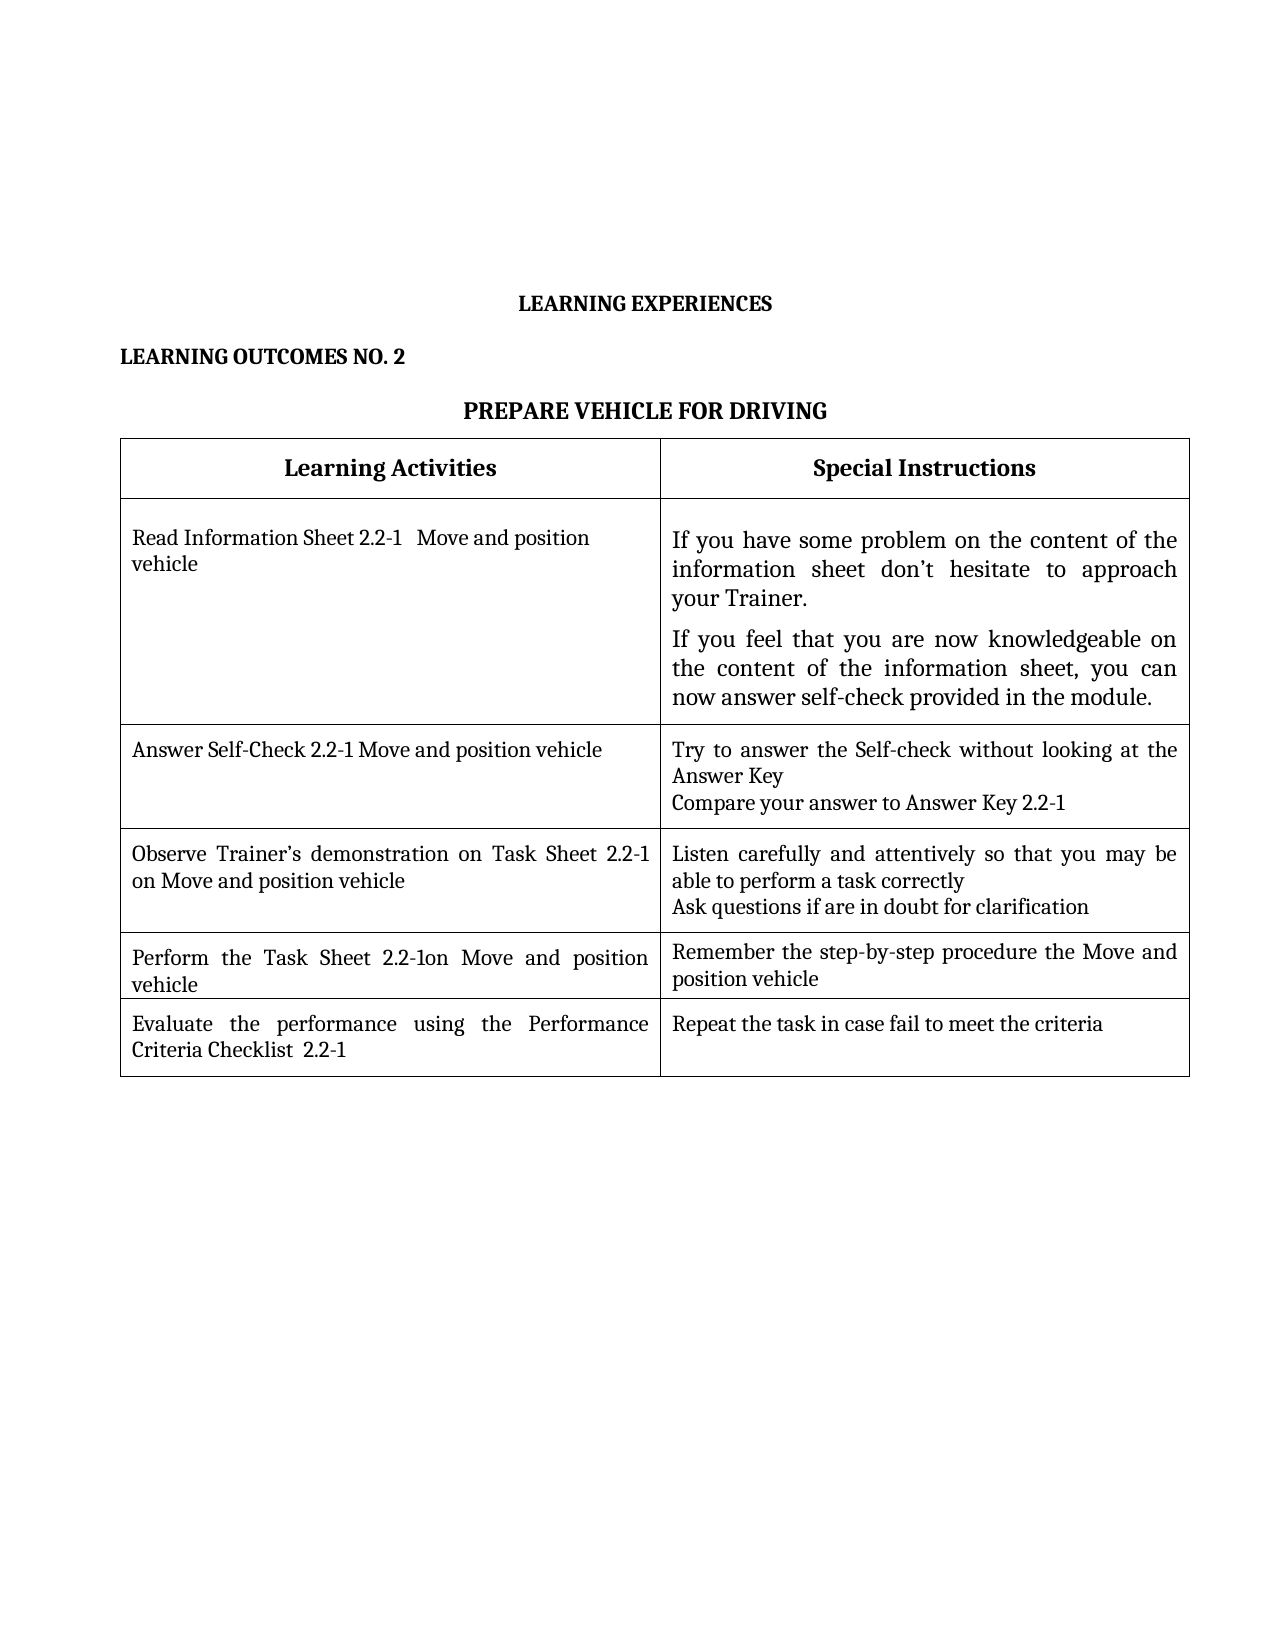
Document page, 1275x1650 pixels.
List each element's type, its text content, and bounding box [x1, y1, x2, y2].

table_cell Repeat the task in case fail to meet the criteria [661, 999, 1189, 1076]
table_cell Remember the step-by-step procedure the Move and position vehicle [661, 933, 1189, 998]
table_cell If you have some problem on the content of the information sheet don’t hesitate to approach your Trainer. If you feel that you are now knowledgeable on the content of the information sheet, you can now answer self-check provided in the module. [661, 499, 1189, 724]
table_cell Answer Self-Check 2.2-1 Move and position vehicle [121, 725, 660, 828]
text LEARNING OUTCOMES NO. 2 [120, 344, 1170, 370]
table_cell Try to answer the Self-check without looking at the Answer Key Compare your answer to Answer Key 2.2-1 [661, 725, 1189, 828]
table_cell Observe Trainer’s demonstration on Task Sheet 2.2-1 on Move and position vehicle [121, 829, 660, 932]
table_header Special Instructions [661, 439, 1189, 497]
text PREPARE VEHICLE FOR DRIVING [120, 397, 1170, 425]
table_header Learning Activities [121, 439, 660, 497]
table_cell Perform the Task Sheet 2.2-1on Move and position vehicle [121, 933, 660, 998]
text LEARNING EXPERIENCES [120, 291, 1170, 318]
table_cell Evaluate the performance using the Performance Criteria Checklist 2.2-1 [121, 999, 660, 1076]
table_cell Listen carefully and attentively so that you may be able to perform a task correctly Ask questions if are in doubt for clarification [661, 829, 1189, 932]
table_cell Read Information Sheet 2.2-1 Move and position vehicle [121, 499, 660, 724]
